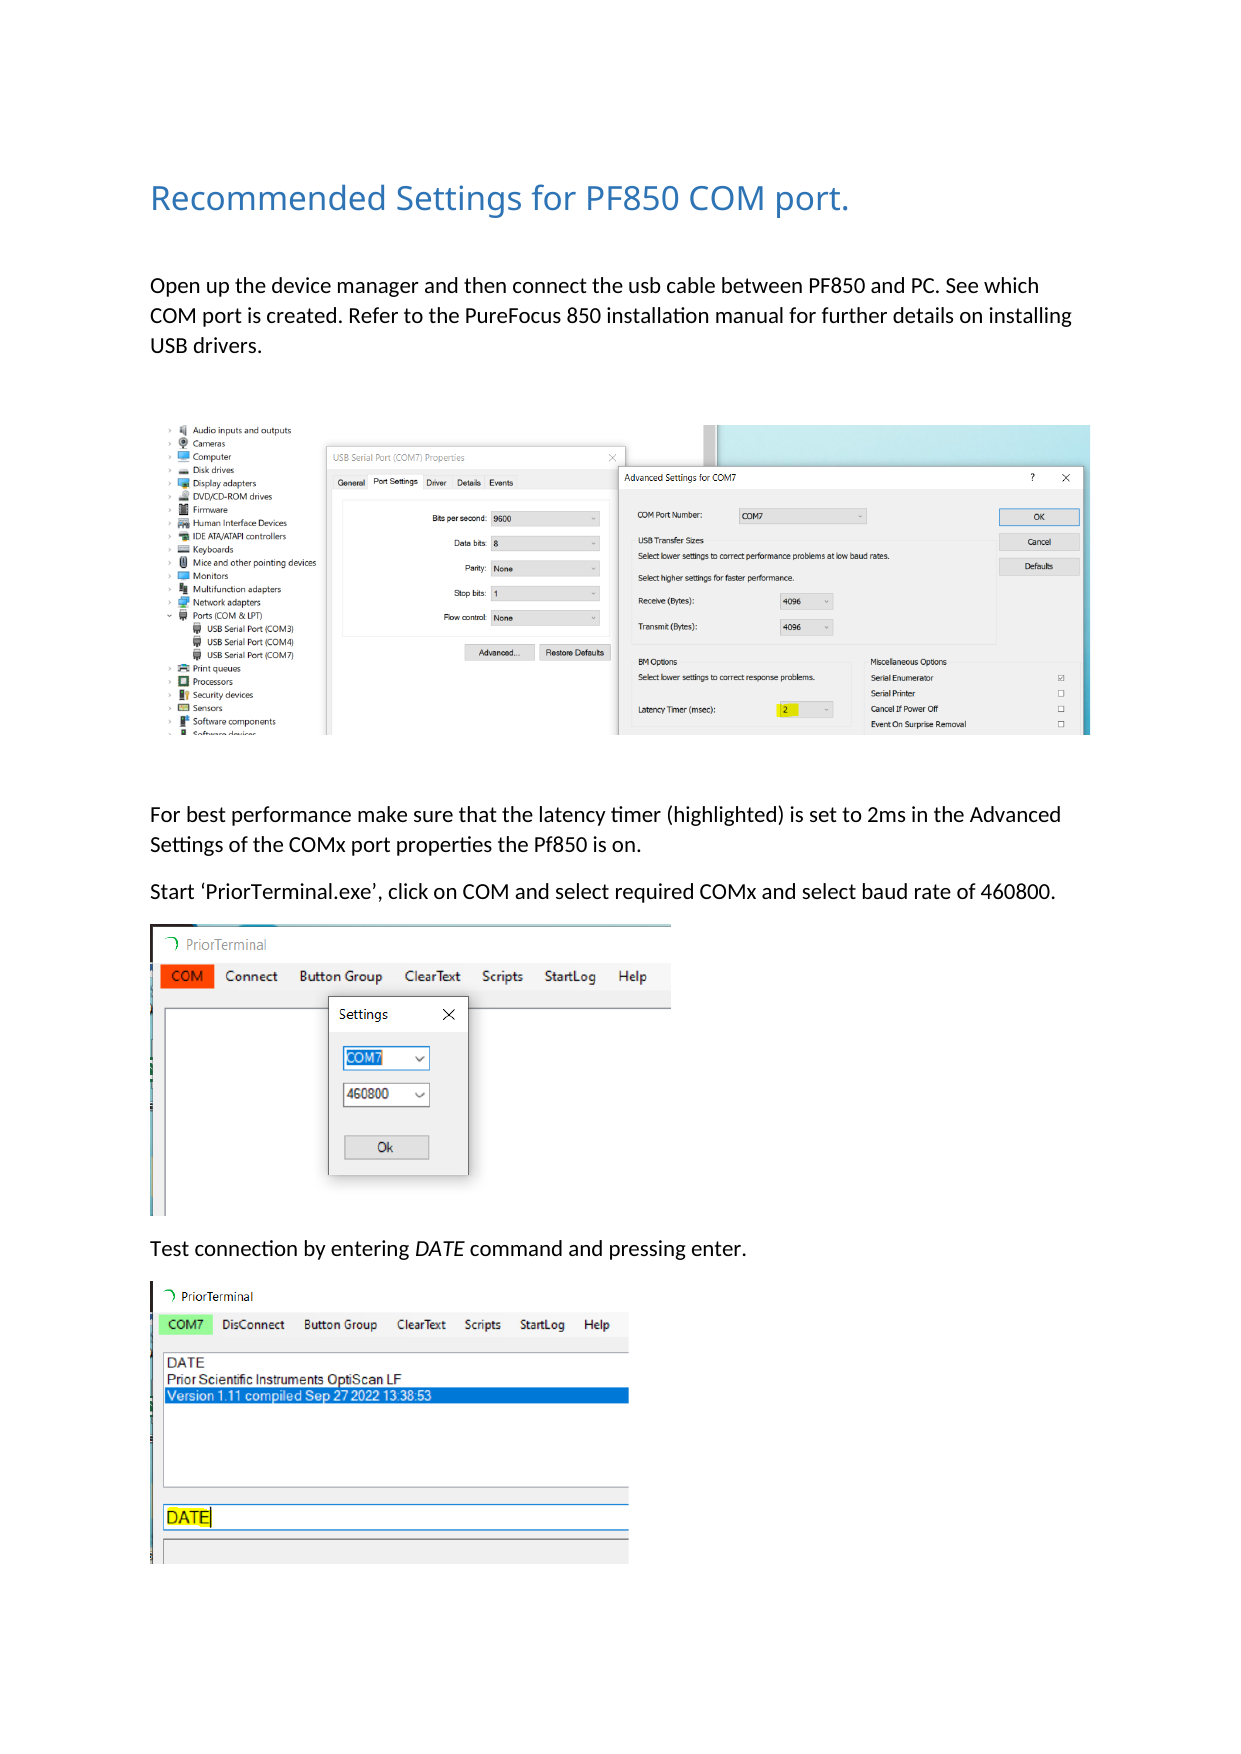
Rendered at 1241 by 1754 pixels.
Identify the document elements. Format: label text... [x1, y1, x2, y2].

text Test connection by entering DATE command and pressing enter. [150, 1234, 1090, 1262]
subtitle Recommended Settings for PF850 COM port. [150, 175, 1090, 220]
text For best performance make sure that the latency timer (highlighted) is set to 2ms in the Advanced Settings of the COMx port properties the Pf850 is on. [150, 800, 1090, 859]
text Open up the device manager and then connect the usb cable between PF850 and PC. See which COM port is created. Refer to the PureFocus 850 installation manual for further details on installing USB drivers. [150, 271, 1090, 359]
picture [150, 924, 671, 1216]
picture [150, 425, 1091, 735]
text Start ‘PriorTerminal.exe’, click on COM and select required COMx and select baud rate of 460800. [150, 877, 1090, 906]
picture [150, 1281, 629, 1564]
